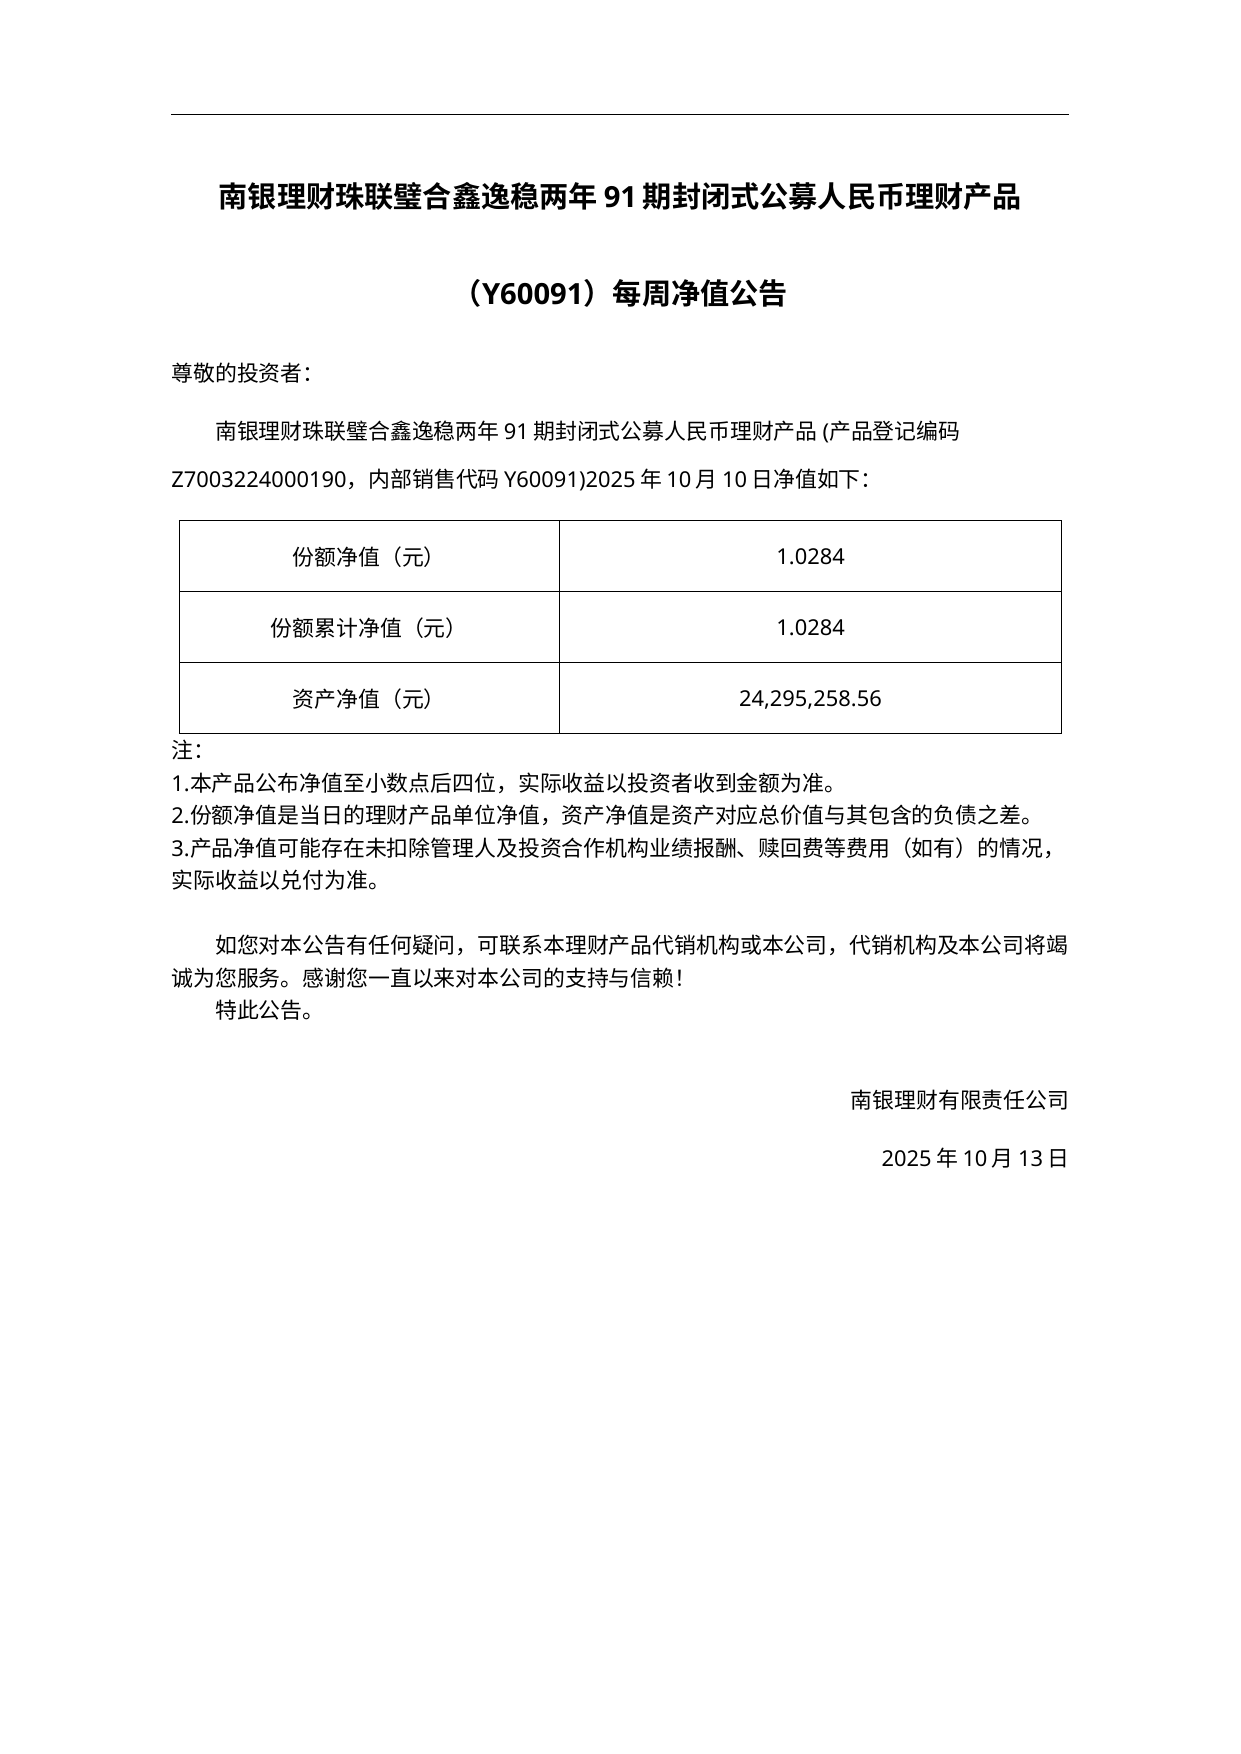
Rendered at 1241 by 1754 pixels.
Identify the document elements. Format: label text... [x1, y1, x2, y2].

text 注： [171, 733, 1069, 765]
table_cell 1.0284 [560, 592, 1061, 662]
text 2025年10月13日 [171, 1140, 1069, 1173]
text 如您对本公告有任何疑问，可联系本理财产品代销机构或本公司，代销机构及本公司将竭诚为您服务。感谢您一直以来对本公司的支持与信赖！ [171, 928, 1069, 993]
text 特此公告。 [171, 993, 1069, 1025]
text 3.产品净值可能存在未扣除管理人及投资合作机构业绩报酬、赎回费等费用（如有）的情况，实际收益以兑付为准。 [171, 830, 1069, 895]
text 1.本产品公布净值至小数点后四位，实际收益以投资者收到金额为准。 [171, 765, 1069, 798]
text 南银理财珠联璧合鑫逸稳两年91期封闭式公募人民币理财产品 (产品登记编码Z7003224000190，内部销售代码Y60091)2025年10月10日净值如下： [171, 413, 1069, 494]
text 南银理财有限责任公司 [171, 1082, 1069, 1115]
text 尊敬的投资者： [171, 355, 1069, 388]
table_cell 份额累计净值（元） [180, 592, 559, 662]
table_cell 24,295,258.56 [560, 663, 1061, 733]
table_cell 资产净值（元） [180, 663, 559, 733]
table_header 1.0284 [560, 521, 1061, 591]
table_header 份额净值（元） [180, 521, 559, 591]
text 2.份额净值是当日的理财产品单位净值，资产净值是资产对应总价值与其包含的负债之差。 [171, 798, 1069, 830]
text 南银理财珠联璧合鑫逸稳两年91期封闭式公募人民币理财产品（Y60091）每周净值公告 [171, 162, 1069, 324]
